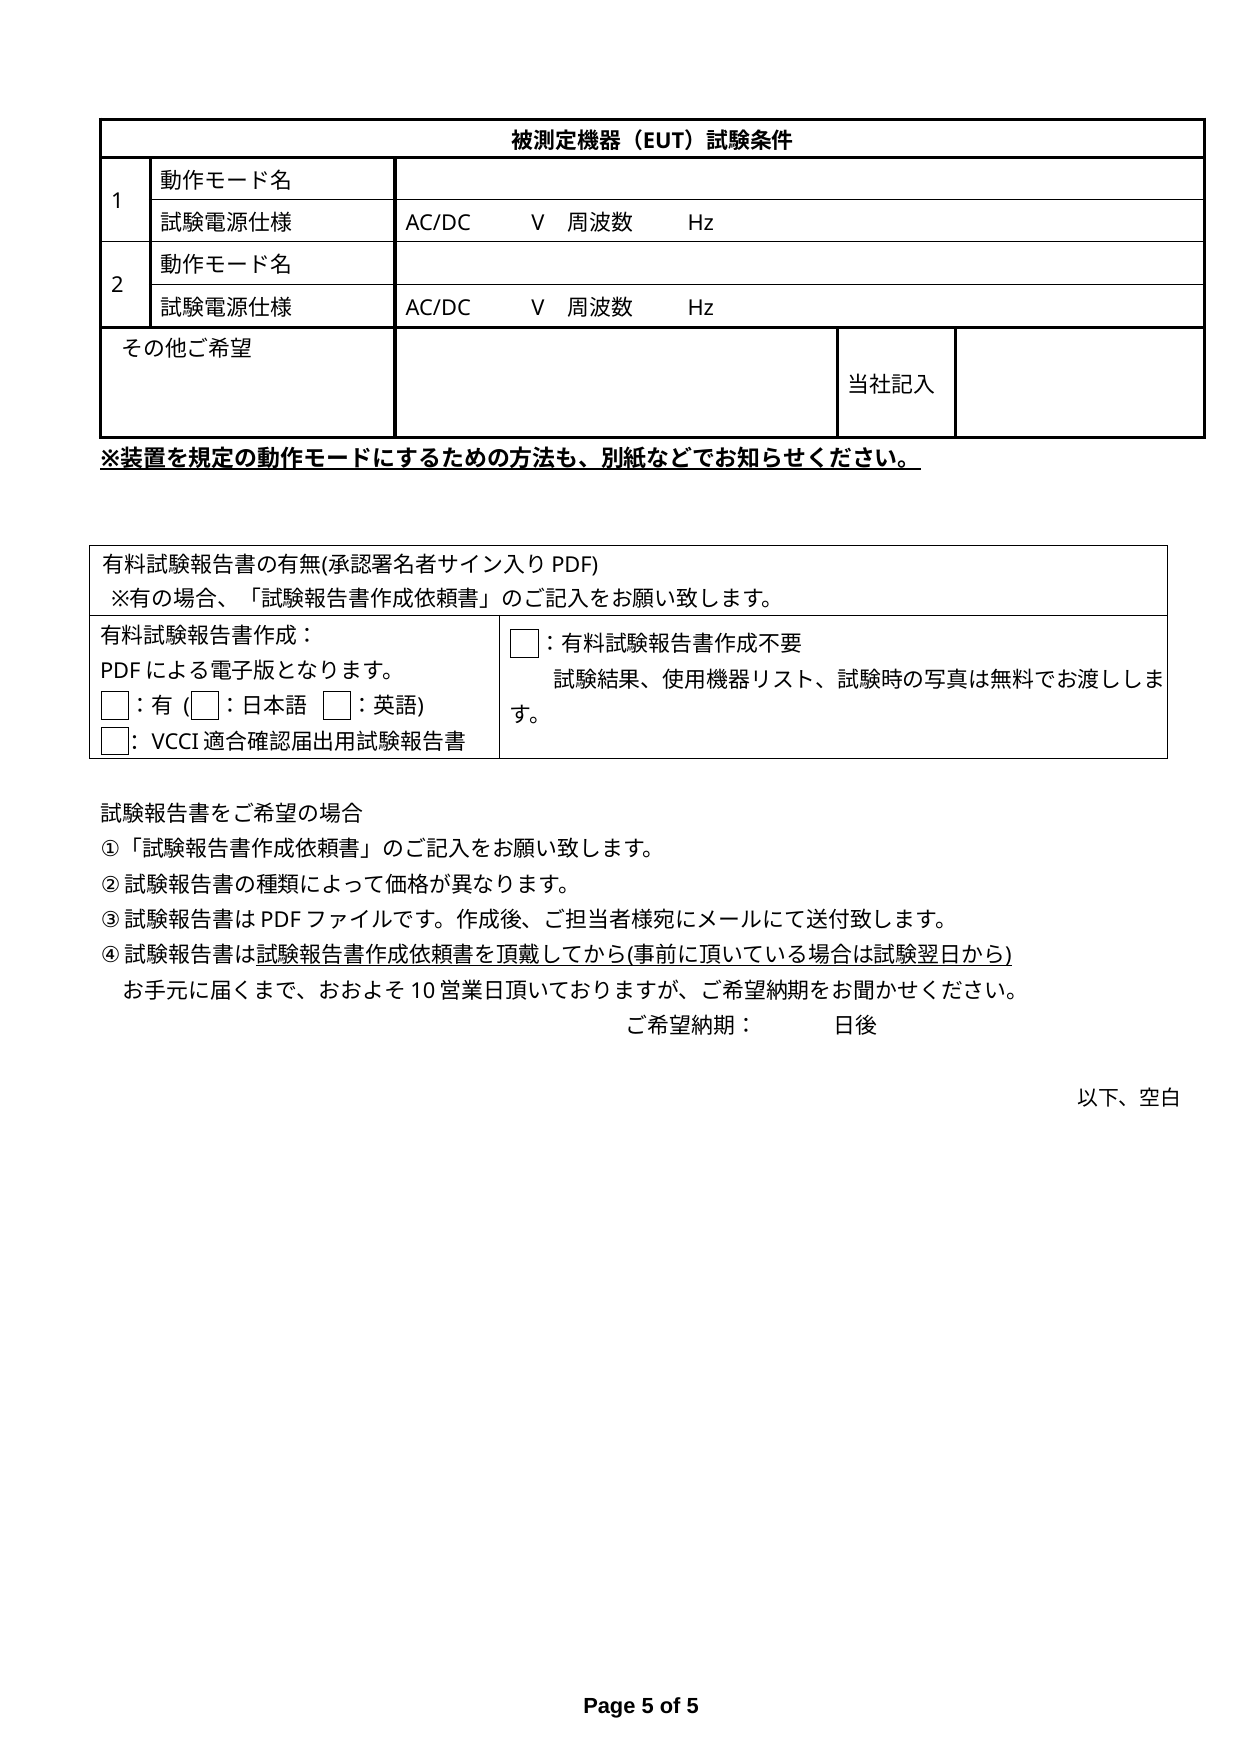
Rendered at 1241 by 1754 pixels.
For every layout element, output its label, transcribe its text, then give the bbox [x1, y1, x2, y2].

text ご希望納期： 日後 [101, 1006, 1181, 1042]
table_cell 動作モード名 [152, 242, 393, 284]
table_cell 有料試験報告書作成： PDFによる電子版となります。 ：有 (：日本語 ：英語) ：VCCI適合確認届出用試験報告書 [90, 616, 499, 757]
text 以下、空白 [130, 1077, 1181, 1113]
table_cell 動作モード名 [152, 159, 393, 199]
table_cell 試験電源仕様 [152, 285, 393, 326]
table_cell [397, 329, 836, 436]
table_cell 1 [102, 159, 149, 241]
table_cell [397, 159, 1203, 199]
table_header 被測定機器（EUT）試験条件 [102, 121, 1203, 156]
text ③試験報告書はPDFファイルです。作成後、ご担当者様宛にメールにて送付致します。 [101, 900, 1181, 936]
text ①「試験報告書作成依頼書」のご記入をお願い致します。 [100, 829, 1181, 865]
text ※装置を規定の動作モードにするための方法も、別紙などでお知らせください。 [100, 439, 1181, 474]
text ②試験報告書の種類によって価格が異なります。 [101, 865, 1181, 900]
table_cell その他ご希望 [102, 329, 393, 436]
table_cell AC/DC V 周波数 Hz [397, 200, 1203, 241]
text 試験報告書をご希望の場合 [101, 794, 1181, 829]
table_cell ：有料試験報告書作成不要 試験結果、使用機器リスト、試験時の写真は無料でお渡しします。 [500, 616, 1167, 757]
text ④試験報告書は試験報告書作成依頼書を頂戴してから(事前に頂いている場合は試験翌日から) [101, 936, 1181, 971]
table_cell [957, 329, 1203, 436]
text お手元に届くまで、おおよそ10営業日頂いておりますが、ご希望納期をお聞かせください。 [100, 971, 1181, 1006]
table_cell [397, 242, 1203, 284]
table_header 有料試験報告書の有無(承認署名者サイン入りPDF) ※有の場合、「試験報告書作成依頼書」のご記入をお願い致します。 [90, 546, 1167, 615]
table_cell 当社記入 [839, 329, 954, 436]
table_cell 2 [102, 242, 149, 326]
table_cell 試験電源仕様 [152, 200, 393, 241]
table_cell AC/DC V 周波数 Hz [397, 285, 1203, 326]
